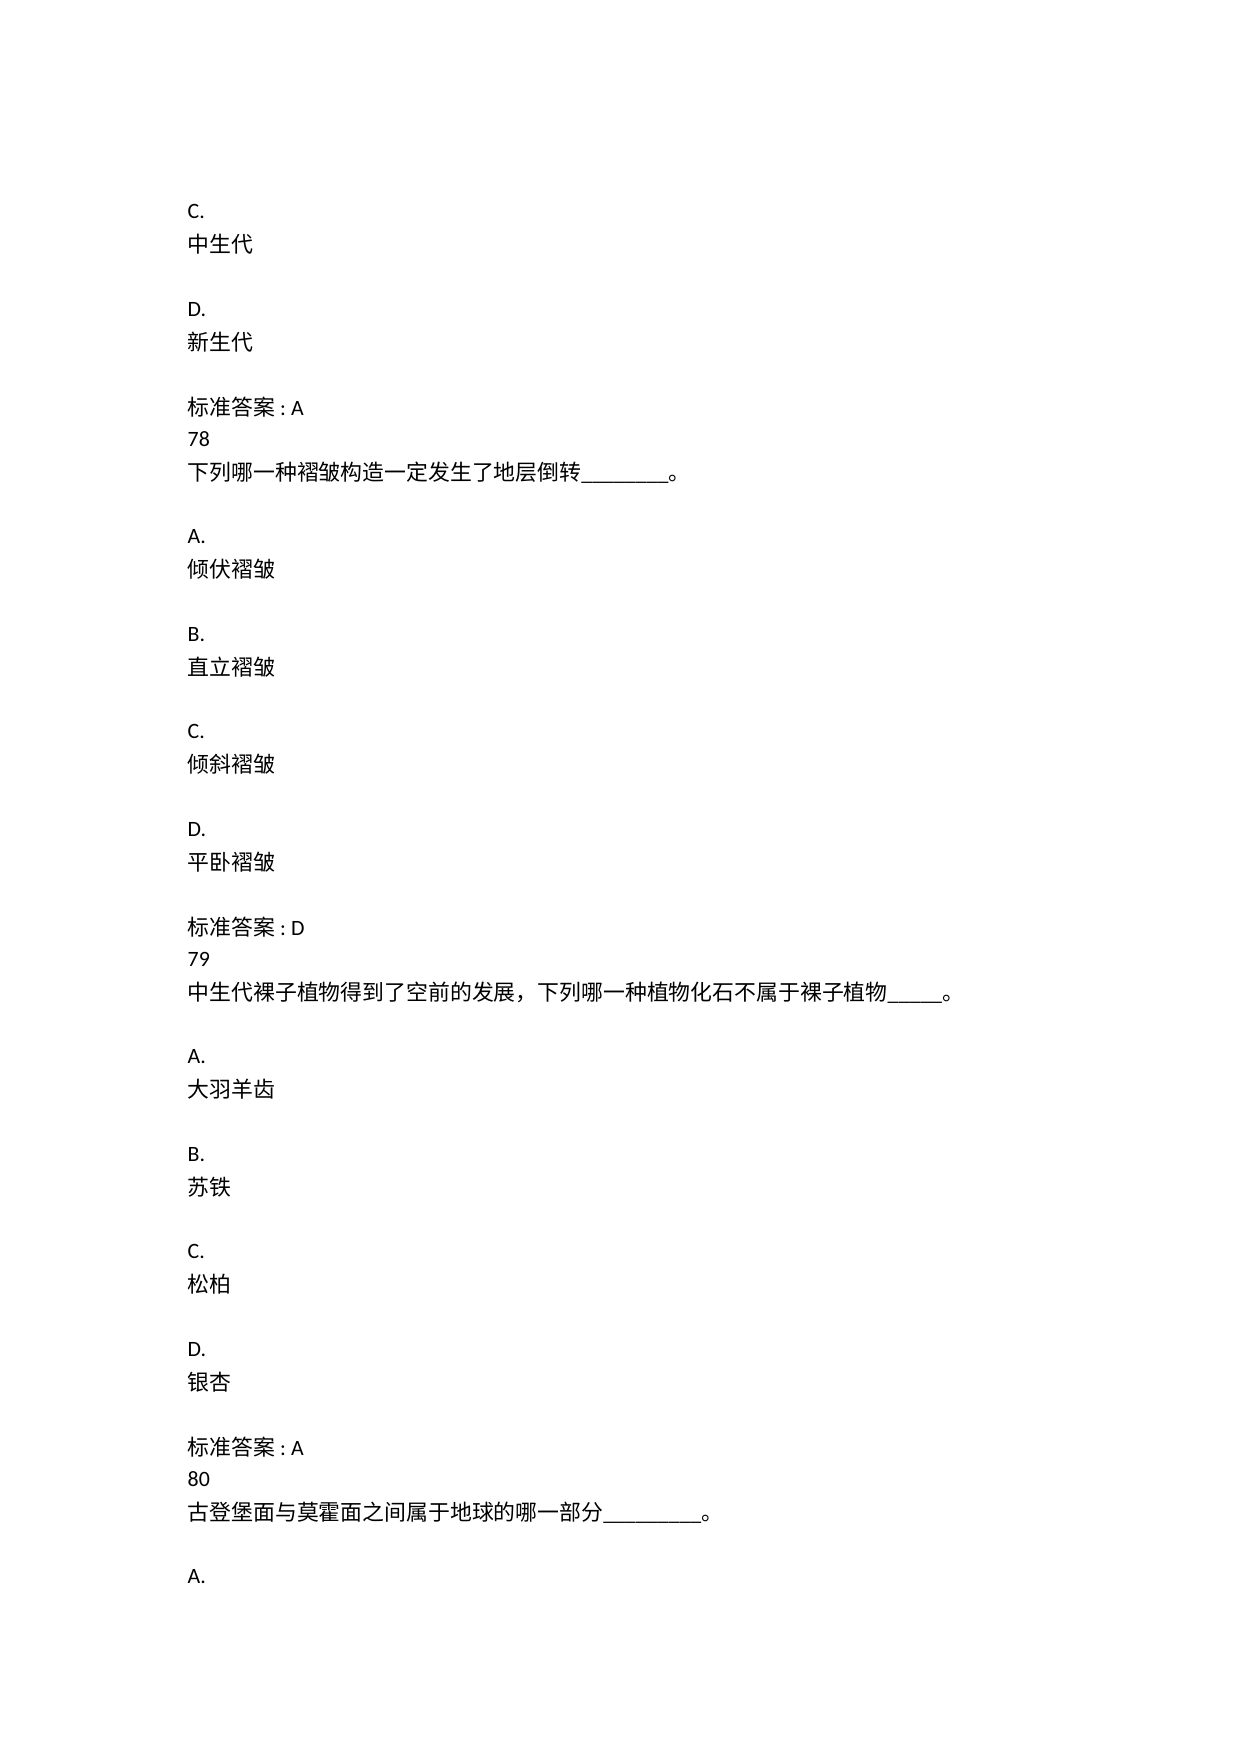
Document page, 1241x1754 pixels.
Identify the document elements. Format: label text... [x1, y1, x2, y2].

text 78 [187, 422, 1053, 454]
text 直立褶皱 [187, 649, 1053, 682]
text 新生代 [187, 324, 1053, 357]
text 银杏 [187, 1364, 1053, 1397]
text 苏铁 [187, 1169, 1053, 1202]
text 大羽羊齿 [187, 1072, 1053, 1104]
text A. [187, 1559, 1053, 1592]
text B. [187, 1137, 1053, 1169]
text 80 [187, 1462, 1053, 1494]
text 中生代 [187, 227, 1053, 259]
text 倾伏褶皱 [187, 552, 1053, 584]
text 79 [187, 942, 1053, 974]
text D. [187, 1332, 1053, 1364]
text D. [187, 292, 1053, 324]
text 标准答案 : D [187, 909, 1053, 942]
text 标准答案 : A [187, 389, 1053, 422]
text A. [187, 1039, 1053, 1072]
text C. [187, 1234, 1053, 1267]
text D. [187, 812, 1053, 844]
text 松柏 [187, 1267, 1053, 1299]
text 平卧褶皱 [187, 844, 1053, 877]
text B. [187, 617, 1053, 649]
text 古登堡面与莫霍面之间属于地球的哪一部分_________。 [187, 1494, 1053, 1527]
text A. [187, 519, 1053, 552]
text 下列哪一种褶皱构造一定发生了地层倒转________。 [187, 454, 1053, 487]
text 倾斜褶皱 [187, 747, 1053, 779]
text 中生代裸子植物得到了空前的发展，下列哪一种植物化石不属于裸子植物_____。 [187, 974, 1053, 1007]
text C. [187, 714, 1053, 747]
text 标准答案 : A [187, 1429, 1053, 1462]
text C. [187, 194, 1053, 227]
